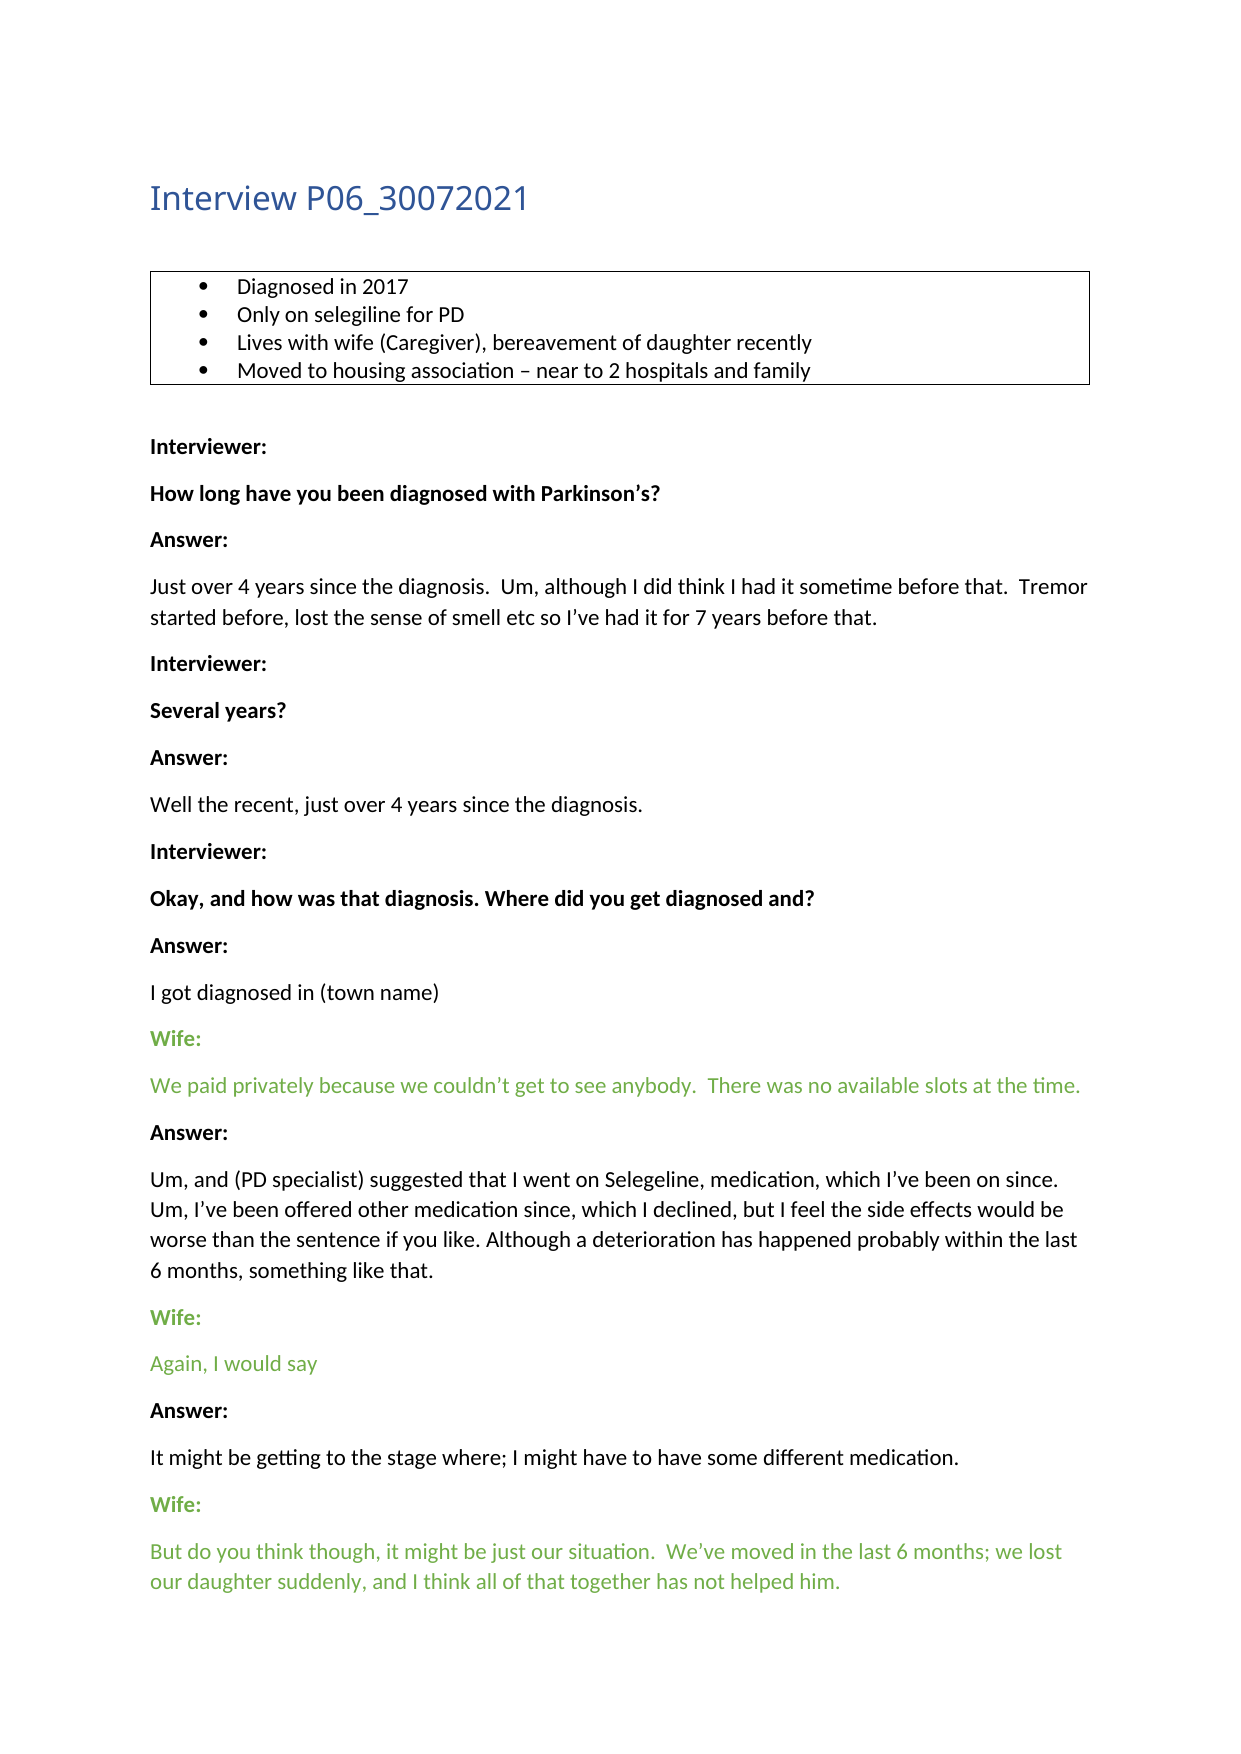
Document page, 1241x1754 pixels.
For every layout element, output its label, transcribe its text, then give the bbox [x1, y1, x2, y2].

subtitle Interview P06_30072021 [150, 175, 1090, 220]
text Wife: [150, 1024, 1090, 1053]
text Just over 4 years since the diagnosis. Um, although I did think I had it sometime before that. Tremor started before, lost the sense of smell etc so I’ve had it for 7 years before that. [150, 572, 1090, 631]
text Answer: [150, 1396, 1090, 1424]
text Answer: [150, 743, 1090, 771]
text Wife: [150, 1303, 1090, 1331]
table_header Diagnosed in 2017 Only on selegiline for PD Lives with wife (Caregiver), bereavement of daughter recently Moved to housing association – near to 2 hospitals and family [151, 272, 1089, 384]
text I got diagnosed in (town name) [150, 978, 1090, 1006]
text Answer: [150, 931, 1090, 959]
text How long have you been diagnosed with Parkinson’s? [150, 479, 1090, 507]
text Several years? [150, 696, 1090, 724]
text Well the recent, just over 4 years since the diagnosis. [150, 790, 1090, 818]
text Again, I would say [150, 1349, 1090, 1378]
text Interviewer: [150, 649, 1090, 678]
text It might be getting to the stage where; I might have to have some different medication. [150, 1443, 1090, 1471]
text Um, and (PD specialist) suggested that I went on Selegeline, medication, which I’ve been on since. Um, I’ve been offered other medication since, which I declined, but I feel the side effects would be worse than the sentence if you like. Although a deterioration has happened probably within the last 6 months, something like that. [150, 1165, 1090, 1284]
text We paid privately because we couldn’t get to see anybody. There was no available slots at the time. [150, 1071, 1090, 1099]
text But do you think though, it might be just our situation. We’ve moved in the last 6 months; we lost our daughter suddenly, and I think all of that together has not helped him. [150, 1537, 1090, 1595]
text Wife: [150, 1490, 1090, 1518]
text Interviewer: [150, 432, 1090, 460]
text Okay, and how was that diagnosis. Where did you get diagnosed and? [150, 884, 1090, 912]
text Interviewer: [150, 837, 1090, 865]
text Answer: [150, 526, 1090, 554]
text Answer: [150, 1118, 1090, 1146]
